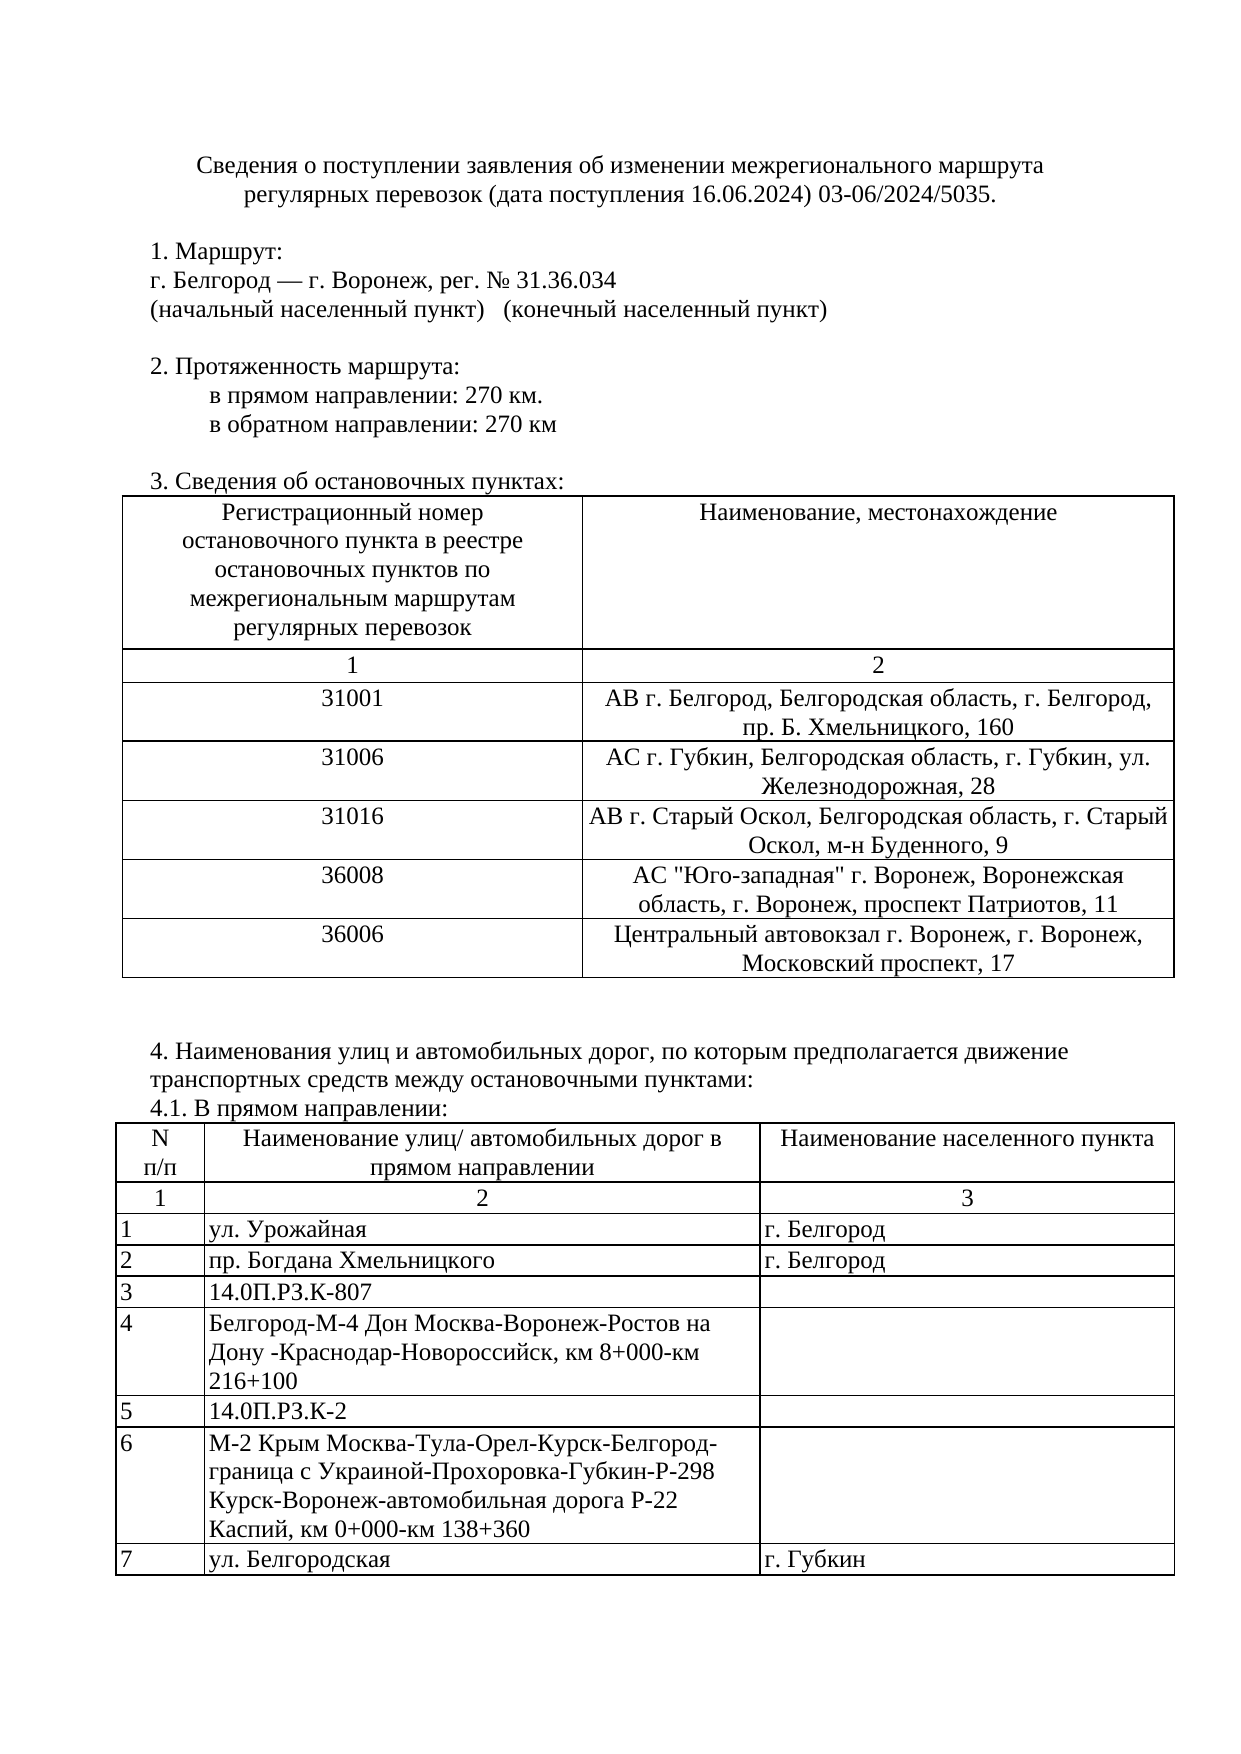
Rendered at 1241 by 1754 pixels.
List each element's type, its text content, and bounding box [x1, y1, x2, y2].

table_cell 2 [117, 1246, 204, 1275]
table_header Наименование улиц/ автомобильных дорог в прямом направлении [205, 1124, 759, 1181]
table_cell г. Белгород [761, 1214, 1174, 1244]
text Сведения о поступлении заявления об изменении межрегионального маршрута регулярных перевозок (дата поступления 16.06.2024) 03-06/2024/5035. [150, 150, 1090, 207]
text 1. Маршрут: [150, 236, 1090, 265]
text 3. Сведения об остановочных пунктах: [150, 466, 1090, 495]
table_cell ул. Белгородская [205, 1544, 759, 1574]
table_header Наименование, местонахождение [583, 497, 1173, 648]
table_header Наименование населенного пункта [761, 1124, 1174, 1181]
table_cell Центральный автовокзал г. Воронеж, г. Воронеж, Московский проспект, 17 [583, 919, 1173, 977]
table_cell г. Губкин [761, 1544, 1174, 1574]
table_cell 31016 [123, 801, 582, 858]
table_cell 2 [583, 650, 1173, 681]
table_cell 2 [205, 1183, 759, 1212]
table_cell [761, 1396, 1174, 1426]
table_cell 4 [117, 1308, 204, 1395]
table_cell 1 [117, 1214, 204, 1244]
table_header Регистрационный номер остановочного пункта в реестре остановочных пунктов по межрегиональным маршрутам регулярных перевозок [123, 497, 582, 648]
table_cell 1 [117, 1183, 204, 1212]
text в обратном направлении: 270 км [150, 409, 1090, 437]
table_cell 3 [117, 1277, 204, 1307]
table_cell 36006 [123, 919, 582, 977]
text 4. Наименования улиц и автомобильных дорог, по которым предполагается движение транспортных средств между остановочными пунктами: [150, 1036, 1090, 1093]
table_cell 14.0П.РЗ.К-807 [205, 1277, 759, 1307]
table_cell 5 [117, 1396, 204, 1426]
text в прямом направлении: 270 км. [150, 380, 1090, 409]
text (начальный населенный пункт) (конечный населенный пункт) [150, 294, 1090, 322]
table_cell 31006 [123, 742, 582, 799]
table_cell [761, 1428, 1174, 1543]
table_cell 31001 [123, 683, 582, 740]
table_cell г. Белгород [761, 1246, 1174, 1275]
table_cell ул. Урожайная [205, 1214, 759, 1244]
table_cell [761, 1277, 1174, 1307]
table_cell 6 [117, 1428, 204, 1543]
text г. Белгород — г. Воронеж, рег. № 31.36.034 [150, 265, 1090, 294]
table_header N п/п [117, 1124, 204, 1181]
table_cell АС г. Губкин, Белгородская область, г. Губкин, ул. Железнодорожная, 28 [583, 742, 1173, 799]
table_cell 7 [117, 1544, 204, 1574]
table_cell АС "Юго-западная" г. Воронеж, Воронежская область, г. Воронеж, проспект Патриотов, 11 [583, 860, 1173, 918]
table_cell 14.0П.РЗ.К-2 [205, 1396, 759, 1426]
table_cell АВ г. Белгород, Белгородская область, г. Белгород, пр. Б. Хмельницкого, 160 [583, 683, 1173, 740]
text 4.1. В прямом направлении: [150, 1093, 1090, 1122]
table_cell 3 [761, 1183, 1174, 1212]
text 2. Протяженность маршрута: [150, 351, 1090, 380]
table_cell Белгород-М-4 Дон Москва-Воронеж-Ростов на Дону -Краснодар-Новороссийск, км 8+000-км 216+100 [205, 1308, 759, 1395]
table_cell 1 [123, 650, 582, 681]
table_cell [761, 1308, 1174, 1395]
table_cell АВ г. Старый Оскол, Белгородская область, г. Старый Оскол, м-н Буденного, 9 [583, 801, 1173, 858]
table_cell пр. Богдана Хмельницкого [205, 1246, 759, 1275]
table_cell 36008 [123, 860, 582, 918]
